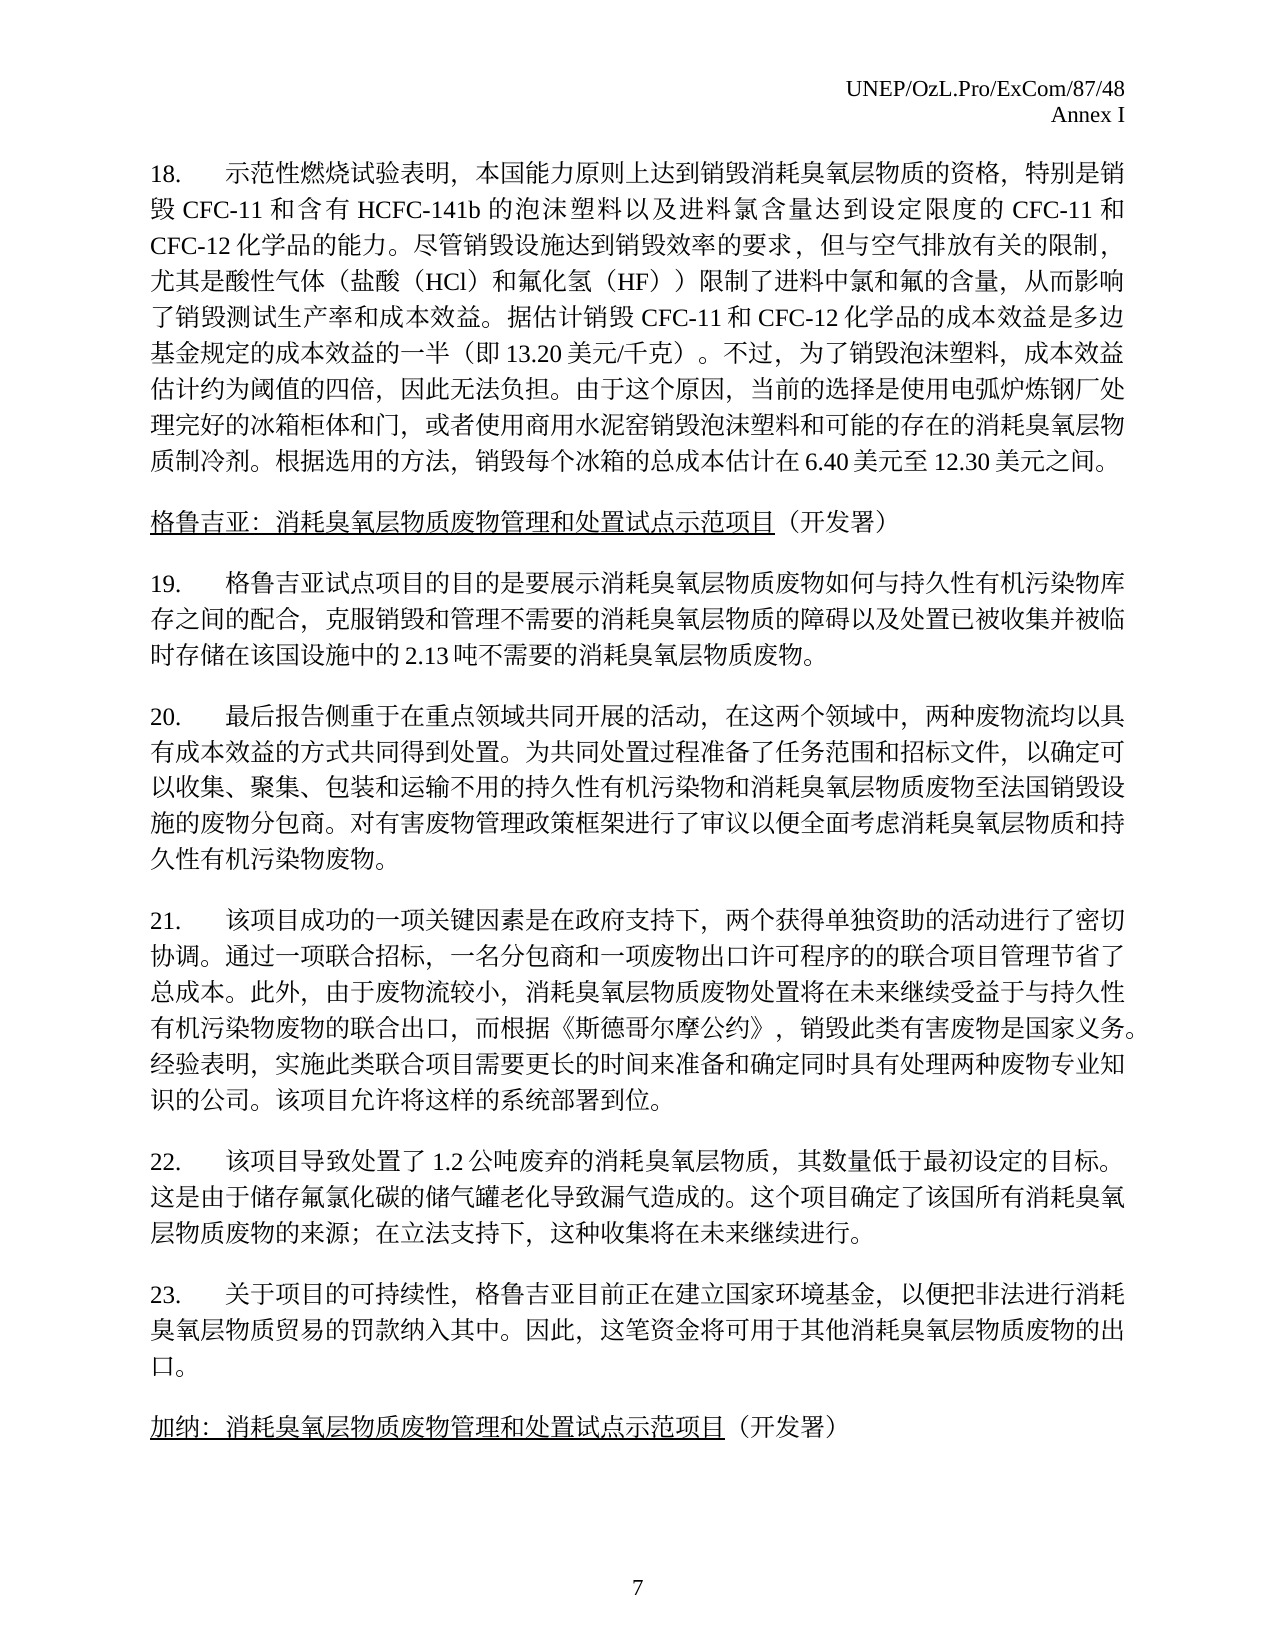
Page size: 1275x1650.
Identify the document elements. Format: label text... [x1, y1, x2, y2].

text 格鲁吉亚：消耗臭氧层物质废物管理和处置试点示范项目（开发署） [150, 502, 1125, 538]
text 加纳：消耗臭氧层物质废物管理和处置试点示范项目（开发署） [150, 1407, 1125, 1443]
subtitle 格鲁吉亚试点项目的目的是要展示消耗臭氧层物质废物如何与持久性有机污染物库存之间的配合，克服销毁和管理不需要的消耗臭氧层物质的障碍以及处置已被收集并被临时存储在该国设施中的2.13吨不需要的消耗臭氧层物质废物。 [150, 563, 1125, 671]
list 示范性燃烧试验表明，本国能力原则上达到销毁消耗臭氧层物质的资格，特别是销毁CFC-11和含有HCFC-141b的泡沫塑料以及进料氯含量达到设定限度的CFC-11和CFC-12化学品的能力。尽管销毁设施达到销毁效率的要求，但与空气排放有关的限制，尤其是酸性气体（盐酸（HCl）和氟化氢（HF））限制了进料中氯和氟的含量，从而影响了销毁测试生产率和成本效益。据估计销毁CFC-11和CFC-12化学品的成本效益是多边基金规定的成本效益的一半（即13.20美元/千克）。不过，为了销毁泡沫塑料，成本效益估计约为阈值的四倍，因此无法负担。由于这个原因，当前的选择是使用电弧炉炼钢厂处理完好的冰箱柜体和门，或者使用商用水泥窑销毁泡沫塑料和可能的存在的消耗臭氧层物质制冷剂。根据选用的方法，销毁每个冰箱的总成本估计在6.40美元至12.30美元之间。 [150, 154, 1125, 477]
subtitle 该项目成功的一项关键因素是在政府支持下，两个获得单独资助的活动进行了密切协调。通过一项联合招标，一名分包商和一项废物出口许可程序的的联合项目管理节省了总成本。此外，由于废物流较小，消耗臭氧层物质废物处置将在未来继续受益于与持久性有机污染物废物的联合出口，而根据《斯德哥尔摩公约》，销毁此类有害废物是国家义务。经验表明，实施此类联合项目需要更长的时间来准备和确定同时具有处理两种废物专业知识的公司。该项目允许将这样的系统部署到位。 [150, 901, 1125, 1117]
subtitle 最后报告侧重于在重点领域共同开展的活动，在这两个领域中，两种废物流均以具有成本效益的方式共同得到处置。为共同处置过程准备了任务范围和招标文件，以确定可以收集、聚集、包装和运输不用的持久性有机污染物和消耗臭氧层物质废物至法国销毁设施的废物分包商。对有害废物管理政策框架进行了审议以便全面考虑消耗臭氧层物质和持久性有机污染物废物。 [150, 696, 1125, 876]
subtitle 关于项目的可持续性，格鲁吉亚目前正在建立国家环境基金，以便把非法进行消耗臭氧层物质贸易的罚款纳入其中。因此，这笔资金将可用于其他消耗臭氧层物质废物的出口。 [150, 1274, 1125, 1382]
subtitle 该项目导致处置了1.2公吨废弃的消耗臭氧层物质，其数量低于最初设定的目标。这是由于储存氟氯化碳的储气罐老化导致漏气造成的。这个项目确定了该国所有消耗臭氧层物质废物的来源；在立法支持下，这种收集将在未来继续进行。 [150, 1142, 1125, 1249]
